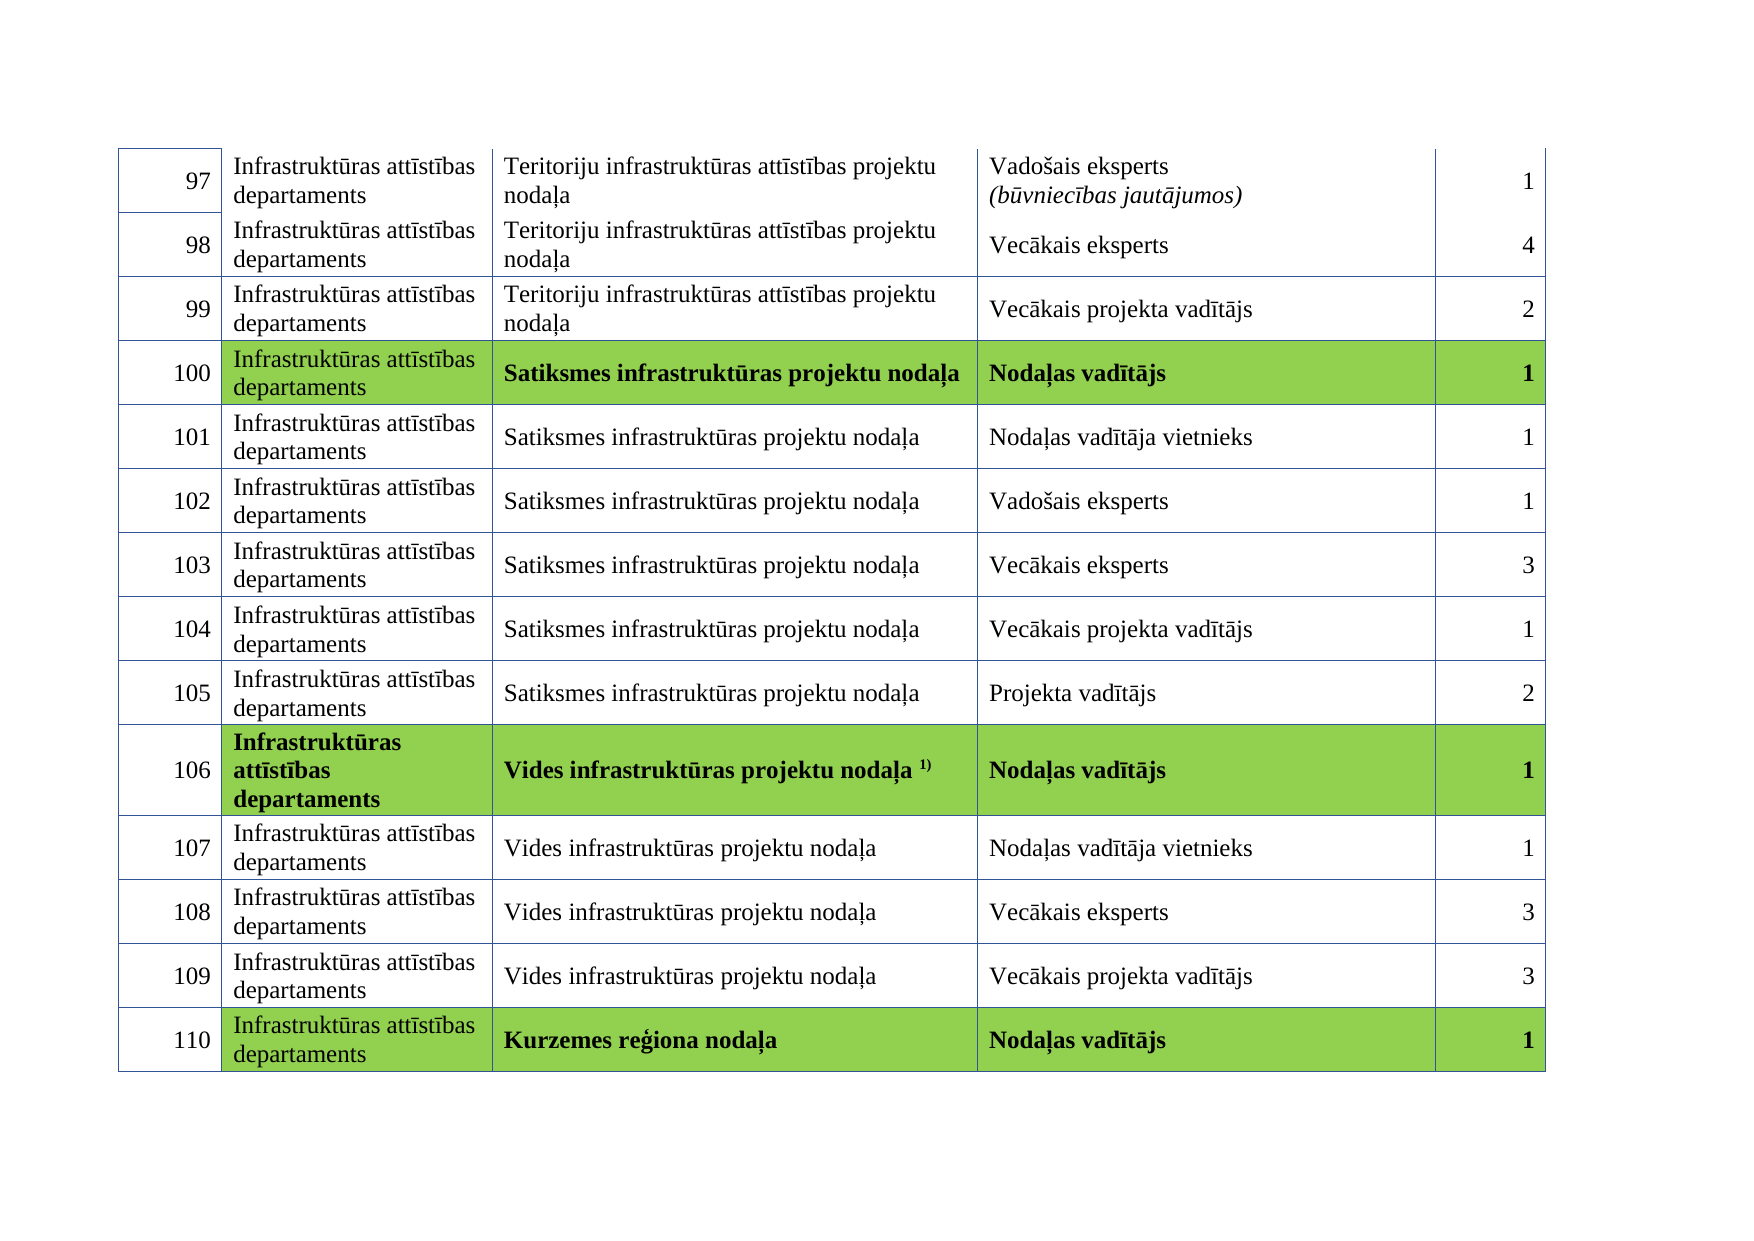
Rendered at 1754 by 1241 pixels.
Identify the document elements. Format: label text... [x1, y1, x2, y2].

table_cell 103 [119, 533, 221, 596]
table_cell 1 [1436, 469, 1545, 532]
table_cell Infrastruktūras attīstības departaments [222, 405, 492, 468]
table_cell 1 [1436, 405, 1545, 468]
table_cell 100 [119, 341, 221, 404]
table_cell Satiksmes infrastruktūras projektu nodaļa [493, 405, 977, 468]
table_cell Infrastruktūras attīstības departaments [222, 277, 492, 340]
table_cell Satiksmes infrastruktūras projektu nodaļa [493, 661, 977, 724]
table_cell 106 [119, 725, 221, 815]
table_cell Vecākais projekta vadītājs [978, 277, 1435, 340]
table_cell Vecākais eksperts [978, 533, 1435, 596]
table_cell 1 [1436, 148, 1545, 212]
table_cell 4 [1436, 212, 1545, 276]
table_cell 3 [1436, 944, 1545, 1007]
table_cell 1 [1436, 1008, 1545, 1071]
table_cell Nodaļas vadītāja vietnieks [978, 405, 1435, 468]
table_cell 98 [119, 213, 221, 276]
table_cell Infrastruktūras attīstības departaments [222, 597, 492, 660]
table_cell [222, 1008, 492, 1071]
table_cell 2 [1436, 661, 1545, 724]
table_cell Infrastruktūras attīstības departaments [222, 341, 492, 404]
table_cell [222, 148, 492, 212]
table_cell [493, 1008, 977, 1071]
table_cell Satiksmes infrastruktūras projektu nodaļa [493, 469, 977, 532]
table_cell Vides infrastruktūras projektu nodaļa [493, 880, 977, 943]
table_cell Vides infrastruktūras projektu nodaļa 1) [493, 725, 977, 815]
table_cell Infrastruktūras attīstības departaments [222, 944, 492, 1007]
table_cell 107 [119, 816, 221, 879]
table_cell Vides infrastruktūras projektu nodaļa [493, 944, 977, 1007]
table_cell Infrastruktūras attīstības departaments [222, 212, 492, 276]
table_cell 1 [1436, 816, 1545, 879]
table_cell 108 [119, 880, 221, 943]
table_cell 2 [1436, 277, 1545, 340]
table_cell Infrastruktūras attīstības departaments [222, 816, 492, 879]
table_cell Vecākais projekta vadītājs [978, 597, 1435, 660]
table_cell 104 [119, 597, 221, 660]
table_cell 102 [119, 469, 221, 532]
table_cell 99 [119, 277, 221, 340]
table_cell Vides infrastruktūras projektu nodaļa [493, 816, 977, 879]
table_cell Nodaļas vadītāja vietnieks [978, 816, 1435, 879]
table_cell Projekta vadītājs [978, 661, 1435, 724]
table_cell Vadošais eksperts [978, 469, 1435, 532]
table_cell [493, 212, 977, 276]
table_cell Teritoriju infrastruktūras attīstības projektu nodaļa [493, 277, 977, 340]
table_cell Infrastruktūras attīstības departaments [222, 880, 492, 943]
table_cell 1 [1436, 341, 1545, 404]
table_cell Nodaļas vadītājs [978, 1008, 1435, 1071]
table_cell 97 [119, 149, 221, 212]
table_cell Satiksmes infrastruktūras projektu nodaļa [493, 533, 977, 596]
table_cell 1 [1436, 725, 1545, 815]
table_cell Vadošais eksperts (būvniecības jautājumos) [978, 148, 1435, 212]
table_cell 101 [119, 405, 221, 468]
table_cell 3 [1436, 533, 1545, 596]
table_cell Nodaļas vadītājs [978, 341, 1435, 404]
table_cell Vecākais eksperts [978, 880, 1435, 943]
table_cell Infrastruktūras attīstības departaments [222, 533, 492, 596]
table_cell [493, 148, 977, 212]
table_cell 105 [119, 661, 221, 724]
table_cell Nodaļas vadītājs [978, 725, 1435, 815]
table_cell 3 [1436, 880, 1545, 943]
table_cell Infrastruktūras attīstības departaments [222, 469, 492, 532]
table_cell Infrastruktūras attīstības departaments [222, 725, 492, 815]
table_cell Satiksmes infrastruktūras projektu nodaļa [493, 597, 977, 660]
table_cell Vecākais eksperts [978, 212, 1435, 276]
table_cell Satiksmes infrastruktūras projektu nodaļa [493, 341, 977, 404]
table_cell 109 [119, 944, 221, 1007]
table_cell Vecākais projekta vadītājs [978, 944, 1435, 1007]
table_cell 1 [1436, 597, 1545, 660]
table_cell 110 [119, 1008, 221, 1071]
table_cell Infrastruktūras attīstības departaments [222, 661, 492, 724]
